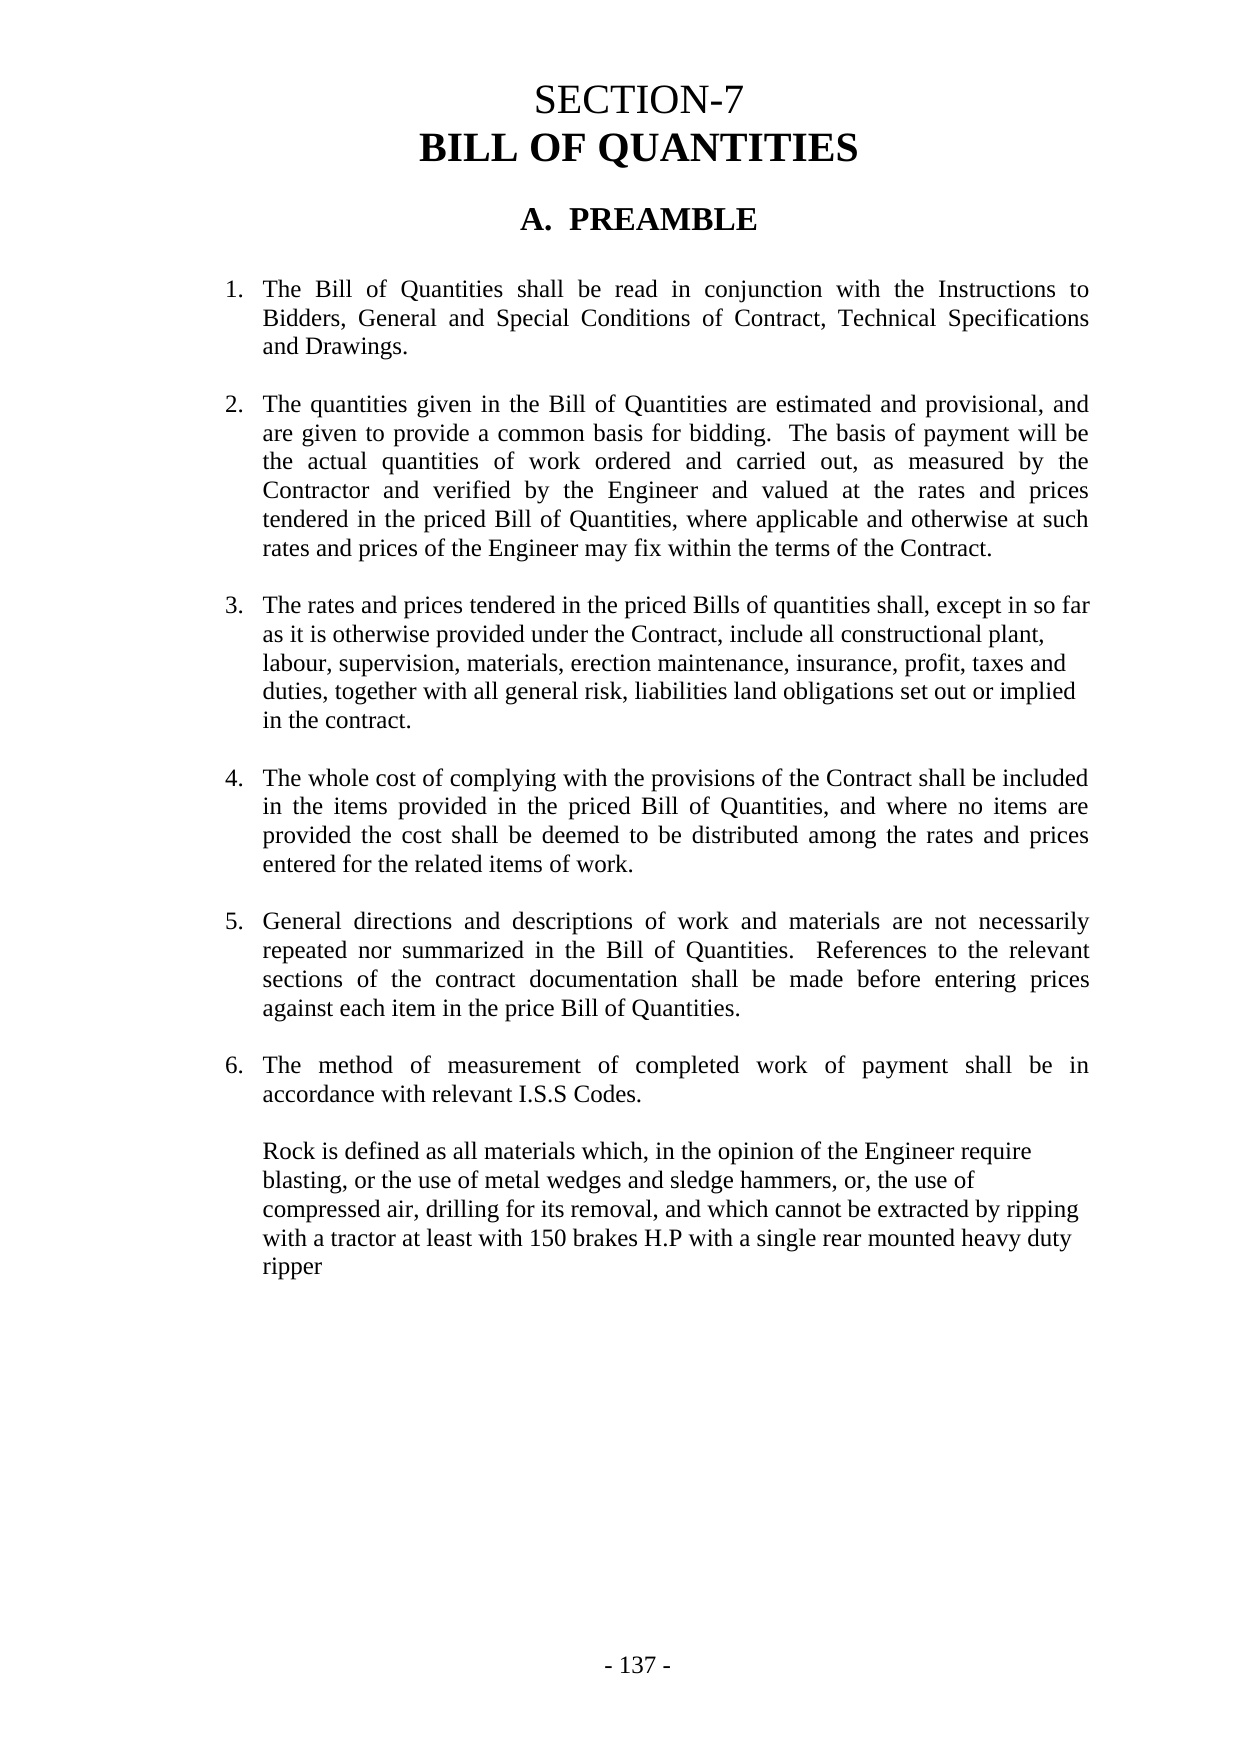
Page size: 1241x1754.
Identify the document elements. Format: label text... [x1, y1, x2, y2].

list General directions and descriptions of work and materials are not necessarily repeated nor summarized in the Bill of Quantities. References to the relevant sections of the contract documentation shall be made before entering prices against each item in the price Bill of Quantities. [225, 906, 1090, 1021]
list The Bill of Quantities shall be read in conjunction with the Instructions to Bidders, General and Special Conditions of Contract, Technical Specifications and Drawings. [225, 274, 1090, 360]
list The method of measurement of completed work of payment shall be in accordance with relevant I.S.S Codes. [225, 1050, 1090, 1108]
list The rates and prices tendered in the priced Bills of quantities shall, except in so far as it is otherwise provided under the Contract, include all constructional plant, labour, supervision, materials, erection maintenance, insurance, profit, taxes and duties, together with all general risk, liabilities land obligations set out or implied in the contract. [225, 590, 1090, 734]
text SECTION-7 [187, 75, 1090, 123]
subtitle A. PREAMBLE [187, 199, 1090, 238]
text BILL OF QUANTITIES [187, 123, 1090, 171]
list The quantities given in the Bill of Quantities are estimated and provisional, and are given to provide a common basis for bidding. The basis of payment will be the actual quantities of work ordered and carried out, as measured by the Contractor and verified by the Engineer and valued at the rates and prices tendered in the priced Bill of Quantities, where applicable and otherwise at such rates and prices of the Engineer may fix within the terms of the Contract. [225, 389, 1090, 561]
list The whole cost of complying with the provisions of the Contract shall be included in the items provided in the priced Bill of Quantities, and where no items are provided the cost shall be deemed to be distributed among the rates and prices entered for the related items of work. [225, 763, 1090, 878]
text Rock is defined as all materials which, in the opinion of the Engineer require blasting, or the use of metal wedges and sledge hammers, or, the use of compressed air, drilling for its removal, and which cannot be extracted by ripping with a tractor at least with 150 brakes H.P with a single rear mounted heavy duty ripper [262, 1136, 1090, 1280]
